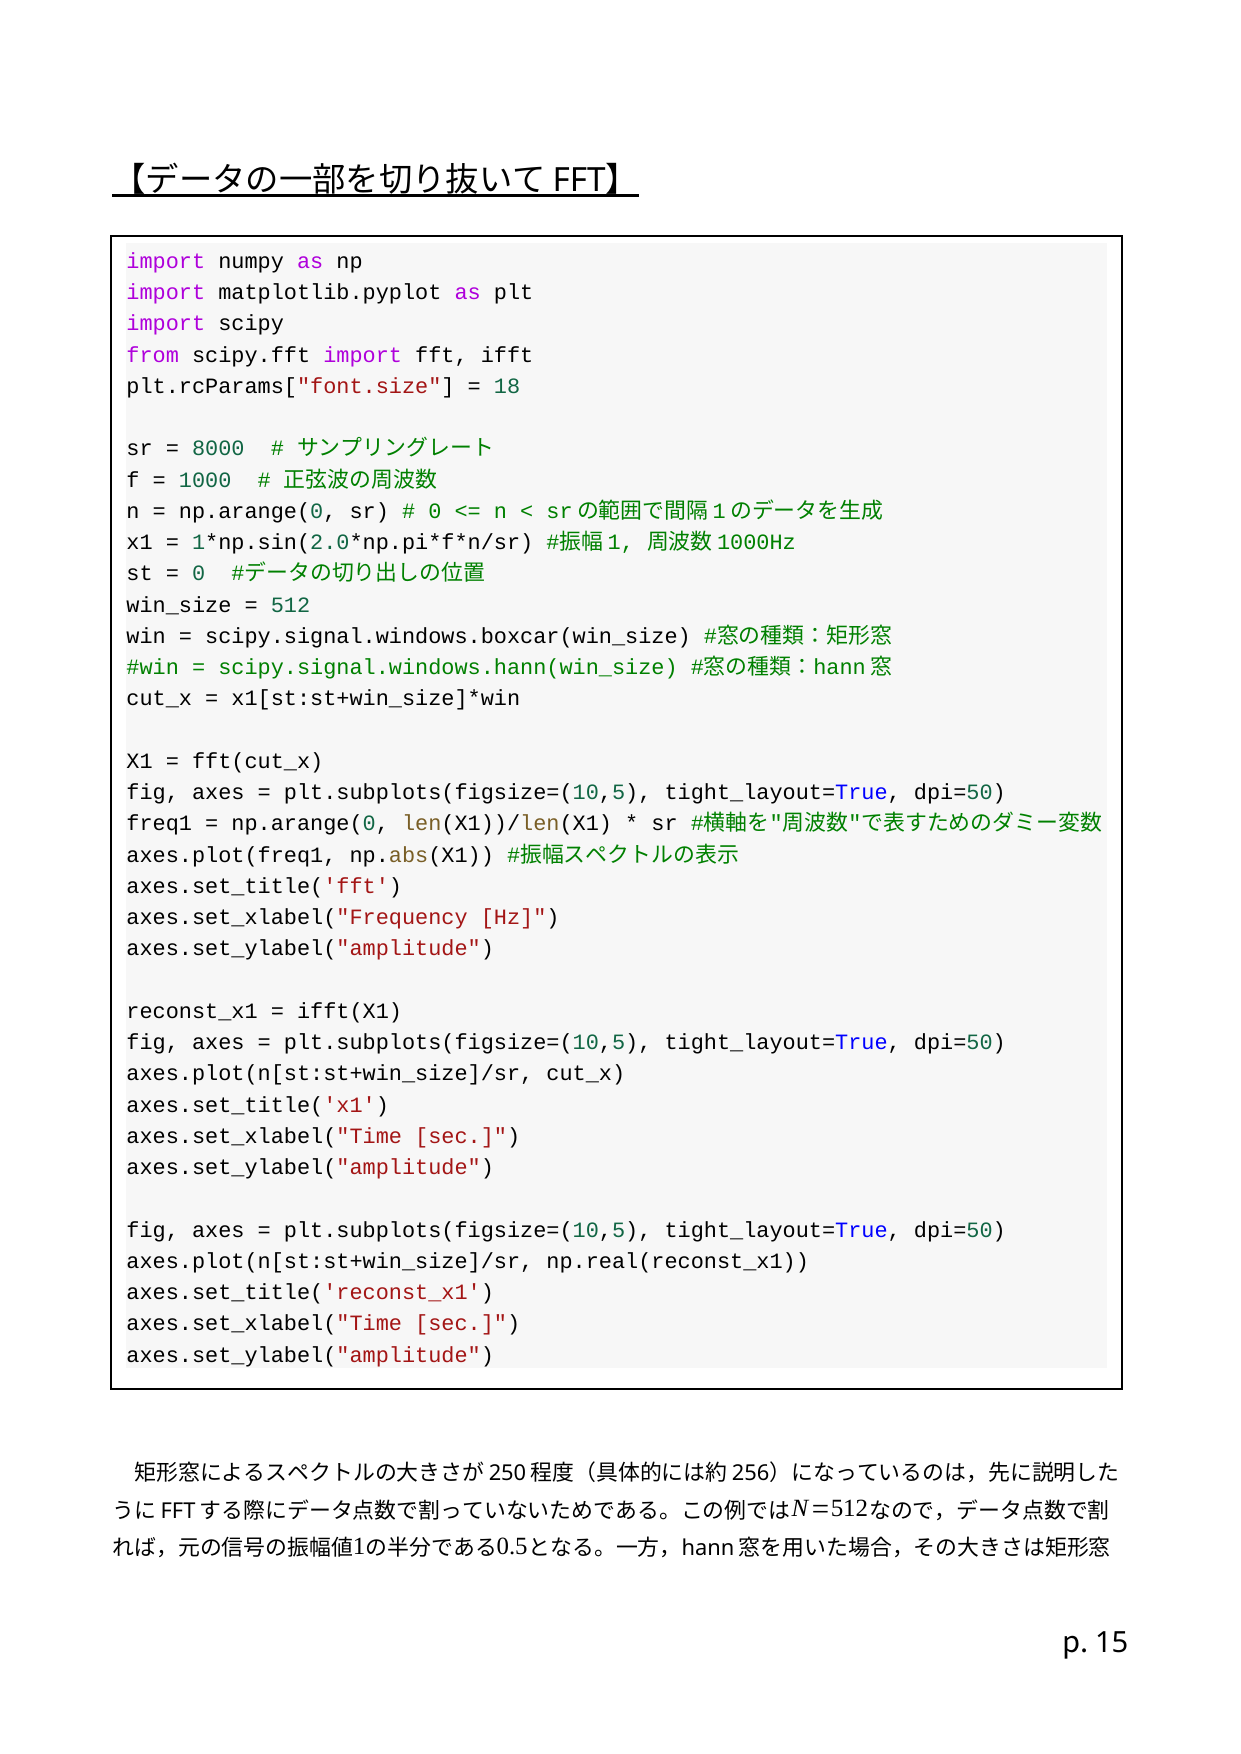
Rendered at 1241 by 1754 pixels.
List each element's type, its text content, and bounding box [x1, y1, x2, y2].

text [112, 1452, 1128, 1565]
text 【データの一部を切り抜いてFFT】 [112, 140, 1128, 215]
